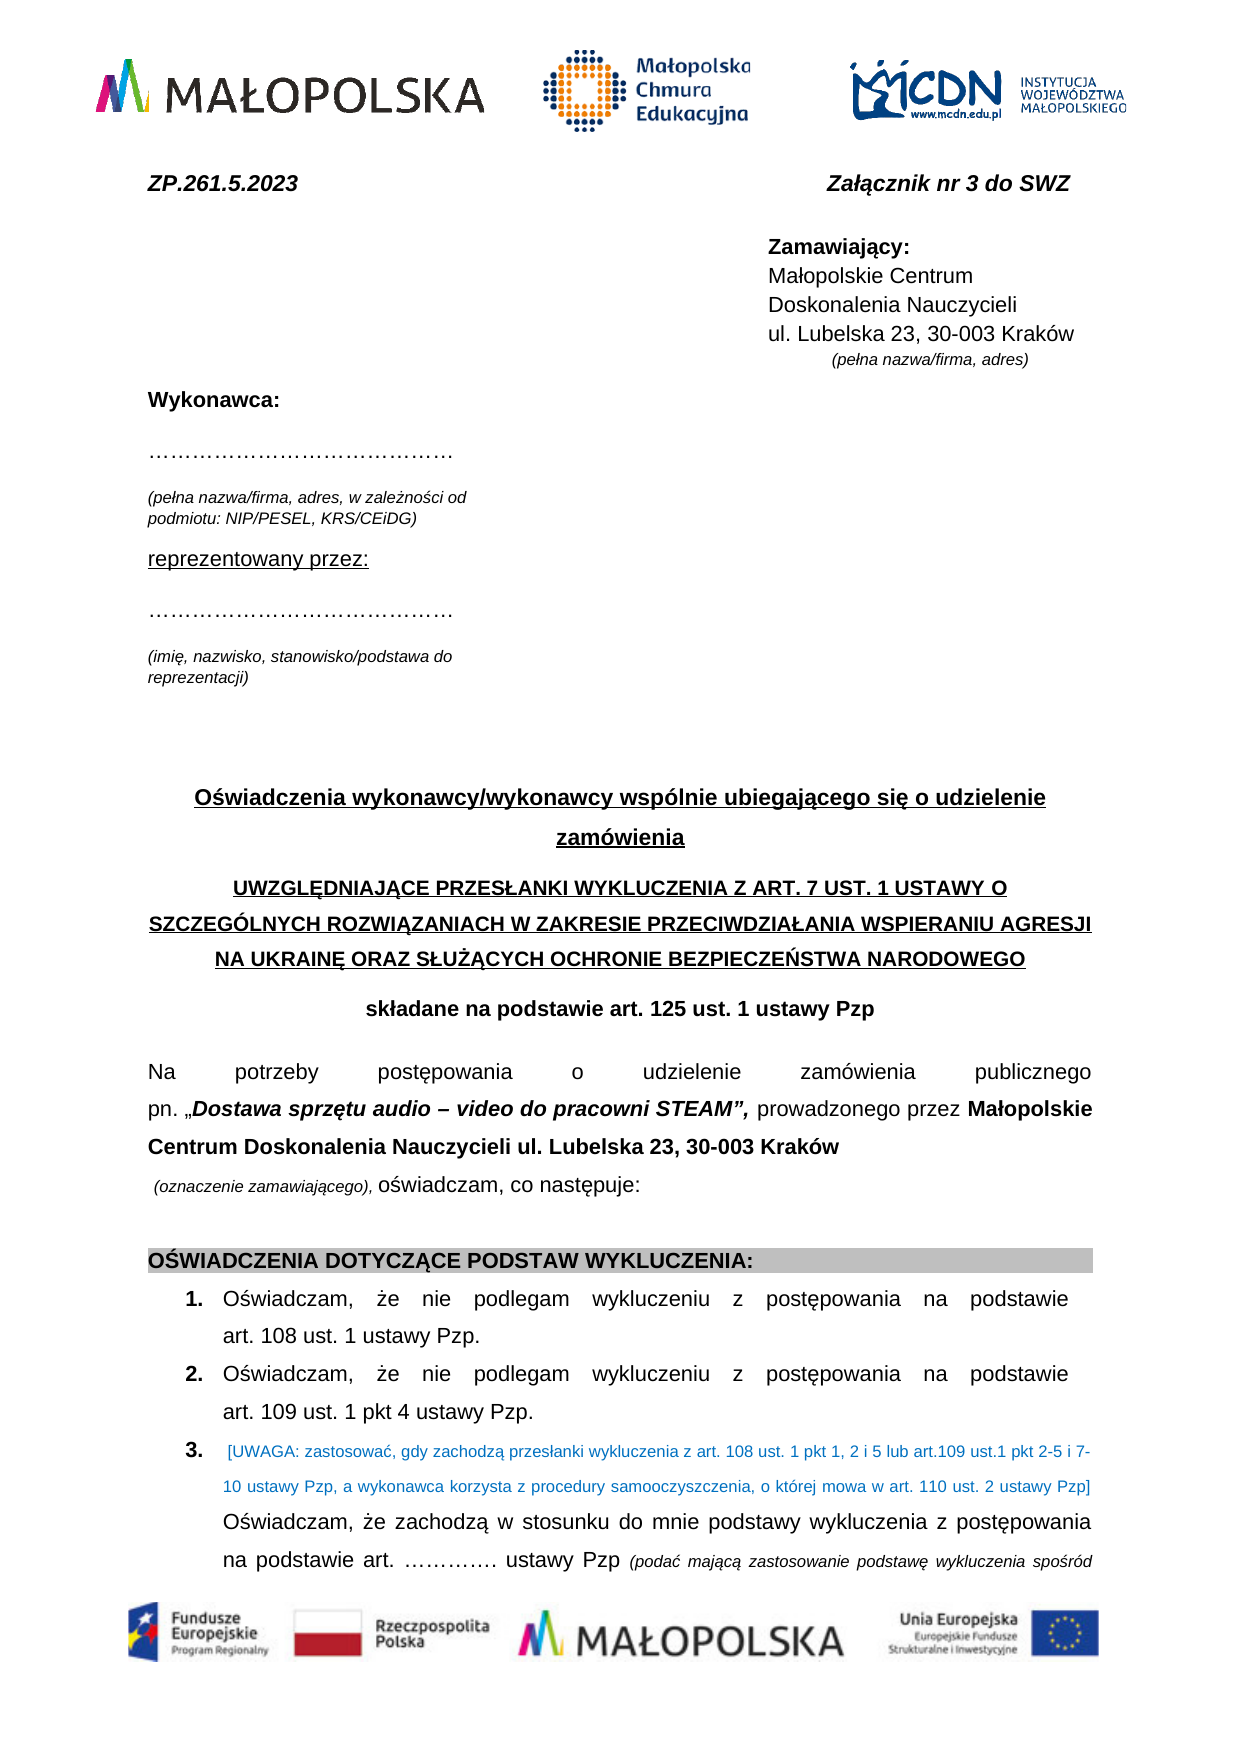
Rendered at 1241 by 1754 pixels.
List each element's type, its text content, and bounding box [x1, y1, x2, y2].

text (pełna nazwa/firma, adres) [768, 350, 1093, 369]
text (pełna nazwa/firma, adres, w zależności od podmiotu: NIP/PESEL, KRS/CEiDG) [148, 488, 472, 528]
picture [850, 60, 1127, 121]
text Zamawiający: [694, 234, 1093, 259]
text Wykonawca: [148, 387, 1093, 412]
text OŚWIADCZENIA DOTYCZĄCE PODSTAW WYKLUCZENIA: [148, 1248, 1093, 1273]
text Małopolskie Centrum Doskonalenia Nauczycieli [768, 263, 1093, 317]
text reprezentowany przez: [148, 546, 1093, 571]
list Oświadczam, że nie podlegam wykluczeniu z postępowania na podstawie art. 108 ust. 1 ustawy Pzp. [185, 1285, 1093, 1348]
text Na potrzeby postępowania o udzielenie zamówienia publicznego pn. „Dostawa sprzętu audio – video do pracowni STEAM”, prowadzonego przez Małopolskie Centrum Doskonalenia Nauczycieli ul. Lubelska 23, 30-003 Kraków [148, 1058, 1093, 1159]
text (oznaczenie zamawiającego), oświadczam, co następuje: [148, 1172, 1093, 1197]
picture [128, 1602, 1099, 1662]
text …………………………………… [148, 438, 472, 463]
text składane na podstawie art. 125 ust. 1 ustawy Pzp [148, 996, 1093, 1021]
text ul. Lubelska 23, 30-003 Kraków [768, 321, 1093, 346]
text ZP.261.5.2023 Załącznik nr 3 do SWZ [148, 170, 1093, 197]
text …………………………………… [148, 596, 472, 622]
picture [95, 59, 485, 113]
text UWZGLĘDNIAJĄCE PRZESŁANKI WYKLUCZENIA Z ART. 7 UST. 1 USTAWY o szczególnych rozwiązaniach w zakresie przeciwdziałania wspieraniu agresji na Ukrainę oraz służących ochronie bezpieczeństwa narodowego [148, 875, 1093, 971]
picture [543, 50, 750, 132]
text Oświadczenia wykonawcy/wykonawcy wspólnie ubiegającego się o udzielenie zamówienia [148, 784, 1093, 850]
list Oświadczam, że nie podlegam wykluczeniu z postępowania na podstawie art. 109 ust. 1 pkt 4 ustawy Pzp. [185, 1361, 1093, 1424]
text (imię, nazwisko, stanowisko/podstawa do reprezentacji) [148, 647, 472, 687]
